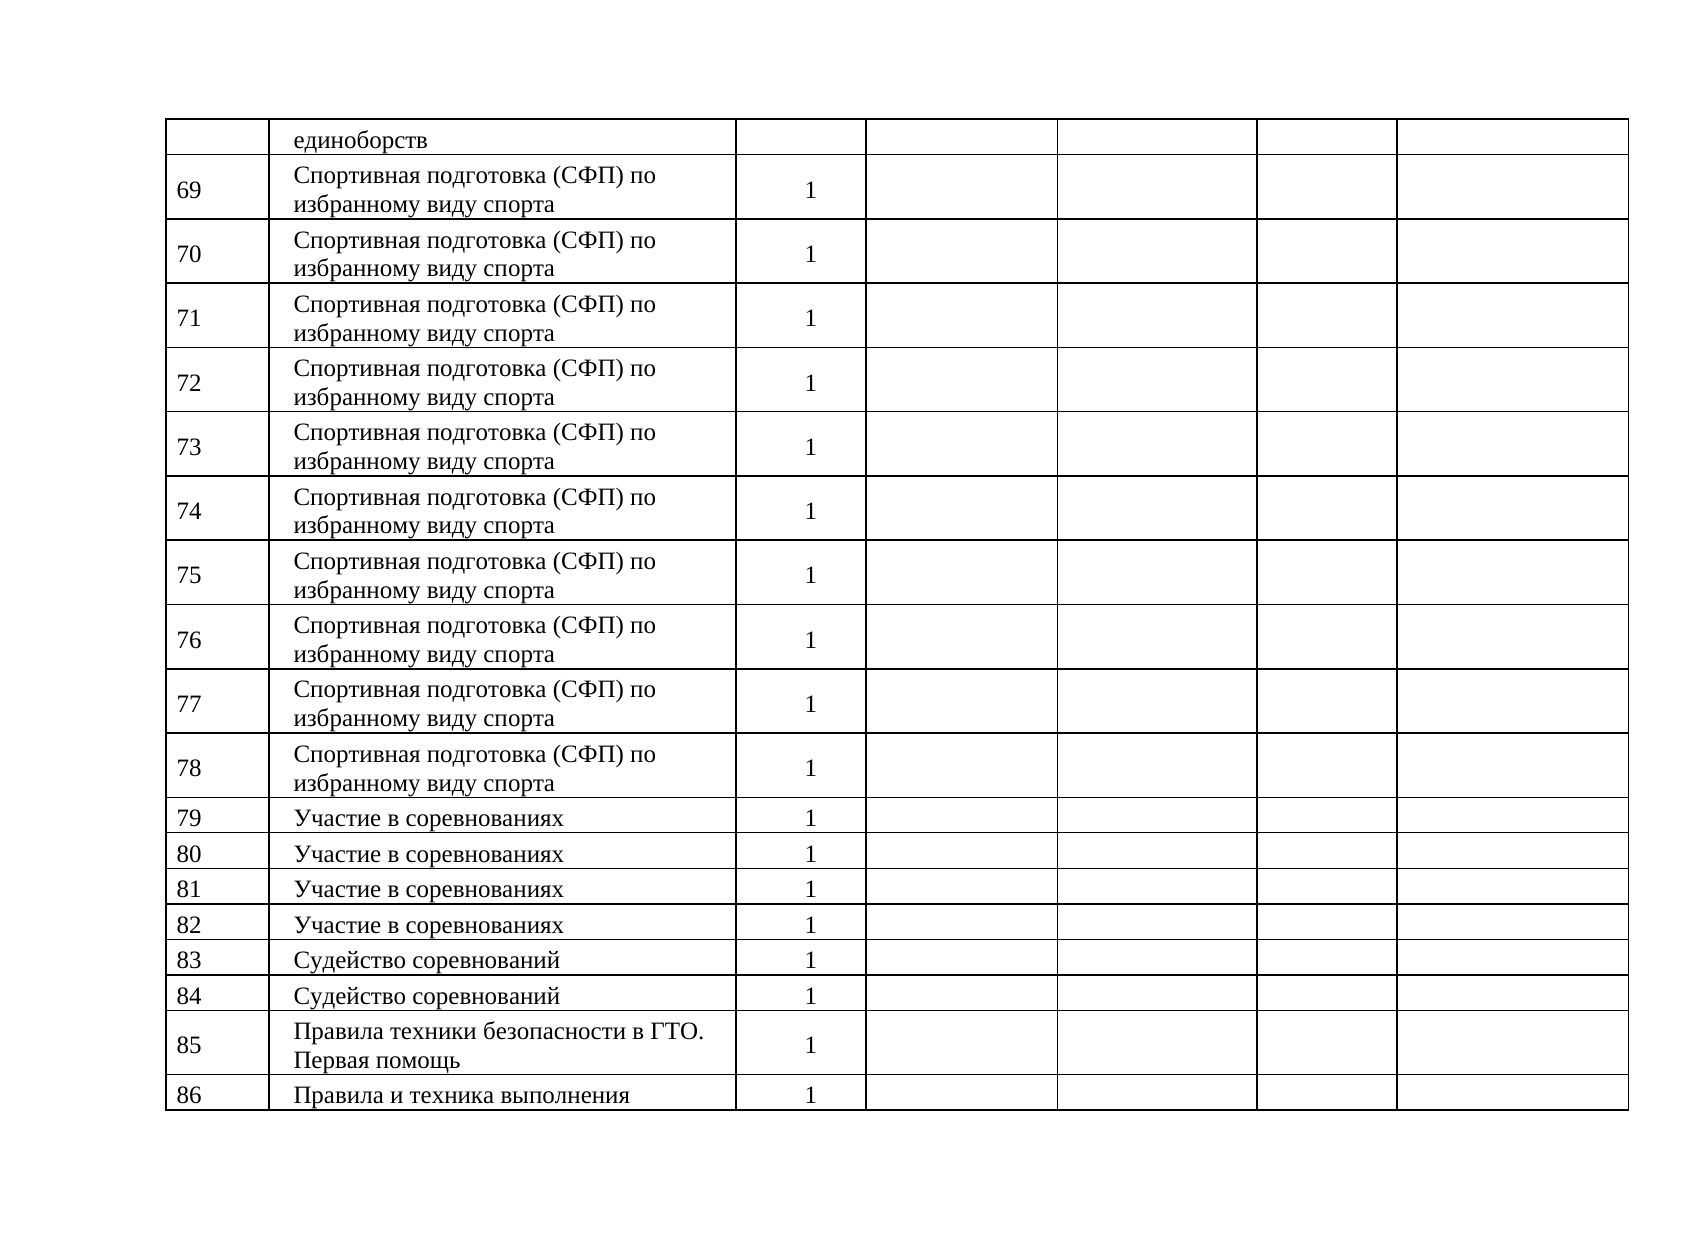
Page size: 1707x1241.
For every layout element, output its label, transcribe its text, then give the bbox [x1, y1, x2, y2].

table_cell 73 [167, 412, 268, 475]
table_cell 1 [737, 120, 865, 154]
table_cell Спортивная подготовка (СФП) по избранному виду спорта [270, 155, 735, 218]
table_cell 1 [737, 412, 865, 475]
table_cell [1058, 833, 1256, 867]
table_cell [1398, 605, 1628, 668]
table_cell [1058, 541, 1256, 603]
table_cell [1058, 477, 1256, 539]
table_cell Спортивная подготовка (СФП) по избранному виду спорта [270, 412, 735, 475]
table_cell 79 [167, 798, 268, 832]
table_cell 1 [737, 605, 865, 668]
table_cell Участие в соревнованиях [270, 905, 735, 938]
table_cell [1058, 976, 1256, 1009]
table_cell [1258, 120, 1396, 154]
table_cell 74 [167, 477, 268, 539]
table_cell Спортивная подготовка (СФП) по избранному виду спорта [270, 348, 735, 411]
table_cell [1398, 541, 1628, 603]
table_cell [1058, 905, 1256, 938]
table_cell 76 [167, 605, 268, 668]
table_cell [1258, 220, 1396, 282]
table_cell 1 [737, 734, 865, 796]
table_cell [1398, 734, 1628, 796]
table_cell [1258, 798, 1396, 832]
table_cell 81 [167, 869, 268, 903]
table_cell Судейство соревнований [270, 976, 735, 1009]
table_cell 71 [167, 284, 268, 346]
table_cell [1058, 1075, 1256, 1109]
table_cell [1398, 833, 1628, 867]
table_cell Спортивная подготовка (СФП) по избранному виду спорта [270, 670, 735, 732]
table_cell 1 [737, 284, 865, 346]
table_cell 68 [167, 120, 268, 154]
table_cell [1398, 1011, 1628, 1074]
table_cell 1 [737, 976, 865, 1009]
table_cell 1 [737, 541, 865, 603]
table_cell 75 [167, 541, 268, 603]
table_cell 85 [167, 1011, 268, 1074]
table_cell [1398, 284, 1628, 346]
table_cell [867, 284, 1057, 346]
table_cell Спортивная подготовка (СФП) по избранному виду спорта [270, 734, 735, 796]
table_cell [1398, 940, 1628, 974]
table_cell 1 [737, 905, 865, 938]
table_cell [1258, 976, 1396, 1009]
table_cell 1 [737, 155, 865, 218]
table_cell [1398, 120, 1628, 154]
table_cell [1058, 605, 1256, 668]
table_cell Спортивная подготовка (СФП) по избранному виду спорта [270, 477, 735, 539]
table_cell [1258, 1075, 1396, 1109]
table_cell Правила техники безопасности в ГТО. Первая помощь [270, 1011, 735, 1074]
table_cell [1258, 869, 1396, 903]
table_cell Спортивная подготовка (СФП) по избранному виду спорта [270, 220, 735, 282]
table_cell [1398, 412, 1628, 475]
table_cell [270, 1075, 735, 1109]
table_cell [1398, 905, 1628, 938]
table_cell [1058, 220, 1256, 282]
table_cell [867, 976, 1057, 1009]
table_cell 1 [737, 220, 865, 282]
table_cell [1258, 734, 1396, 796]
table_cell [867, 940, 1057, 974]
table_cell [1258, 905, 1396, 938]
table_cell [1258, 670, 1396, 732]
table_cell 78 [167, 734, 268, 796]
table_cell [1258, 348, 1396, 411]
table_cell [1058, 798, 1256, 832]
table_cell 72 [167, 348, 268, 411]
table_cell [1058, 155, 1256, 218]
table_cell [1058, 670, 1256, 732]
table_cell [1258, 477, 1396, 539]
table_cell [867, 477, 1057, 539]
table_cell 80 [167, 833, 268, 867]
table_cell 1 [737, 940, 865, 974]
table_cell [1058, 284, 1256, 346]
table_cell [1058, 734, 1256, 796]
table_cell [867, 541, 1057, 603]
table_cell [1058, 869, 1256, 903]
table_cell [1058, 120, 1256, 154]
table_cell 1 [737, 869, 865, 903]
table_cell [1398, 348, 1628, 411]
table_cell [867, 412, 1057, 475]
table_cell 83 [167, 940, 268, 974]
table_cell [867, 605, 1057, 668]
table_cell [867, 833, 1057, 867]
table_cell [1398, 670, 1628, 732]
table_cell [1258, 940, 1396, 974]
table_cell [1398, 976, 1628, 1009]
table_cell [867, 734, 1057, 796]
table_cell [867, 1011, 1057, 1074]
table_cell 1 [737, 348, 865, 411]
table_cell Судейство соревнований [270, 940, 735, 974]
table_cell [867, 220, 1057, 282]
table_cell [1398, 477, 1628, 539]
table_cell [1258, 541, 1396, 603]
table_cell [867, 905, 1057, 938]
table_cell [1258, 412, 1396, 475]
table_cell [1058, 348, 1256, 411]
table_cell Участие в соревнованиях [270, 833, 735, 867]
table_cell [867, 670, 1057, 732]
table_cell 1 [737, 833, 865, 867]
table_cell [270, 120, 735, 154]
table_cell [1398, 1075, 1628, 1109]
table_cell 86 [167, 1075, 268, 1109]
table_cell Участие в соревнованиях [270, 869, 735, 903]
table_cell 1 [737, 1075, 865, 1109]
table_cell 1 [737, 477, 865, 539]
table_cell [1398, 798, 1628, 832]
table_cell [1258, 1011, 1396, 1074]
table_cell [1398, 155, 1628, 218]
table_cell Спортивная подготовка (СФП) по избранному виду спорта [270, 284, 735, 346]
table_cell 77 [167, 670, 268, 732]
table_cell Спортивная подготовка (СФП) по избранному виду спорта [270, 541, 735, 603]
table_cell [1058, 412, 1256, 475]
table_cell 1 [737, 798, 865, 832]
table_cell 1 [737, 1011, 865, 1074]
table_cell [1398, 869, 1628, 903]
table_cell [867, 869, 1057, 903]
table_cell 69 [167, 155, 268, 218]
table_cell [1258, 605, 1396, 668]
table_cell Спортивная подготовка (СФП) по избранному виду спорта [270, 605, 735, 668]
table_cell [867, 155, 1057, 218]
table_cell Участие в соревнованиях [270, 798, 735, 832]
table_cell 84 [167, 976, 268, 1009]
table_cell [1258, 155, 1396, 218]
table_cell [1258, 284, 1396, 346]
table_cell [1058, 1011, 1256, 1074]
table_cell [1398, 220, 1628, 282]
table_cell 1 [737, 670, 865, 732]
table_cell [867, 1075, 1057, 1109]
table_cell [867, 348, 1057, 411]
table_cell [1058, 940, 1256, 974]
table_cell 82 [167, 905, 268, 938]
table_cell [867, 798, 1057, 832]
table_cell [867, 120, 1057, 154]
table_cell 70 [167, 220, 268, 282]
table_cell [1258, 833, 1396, 867]
